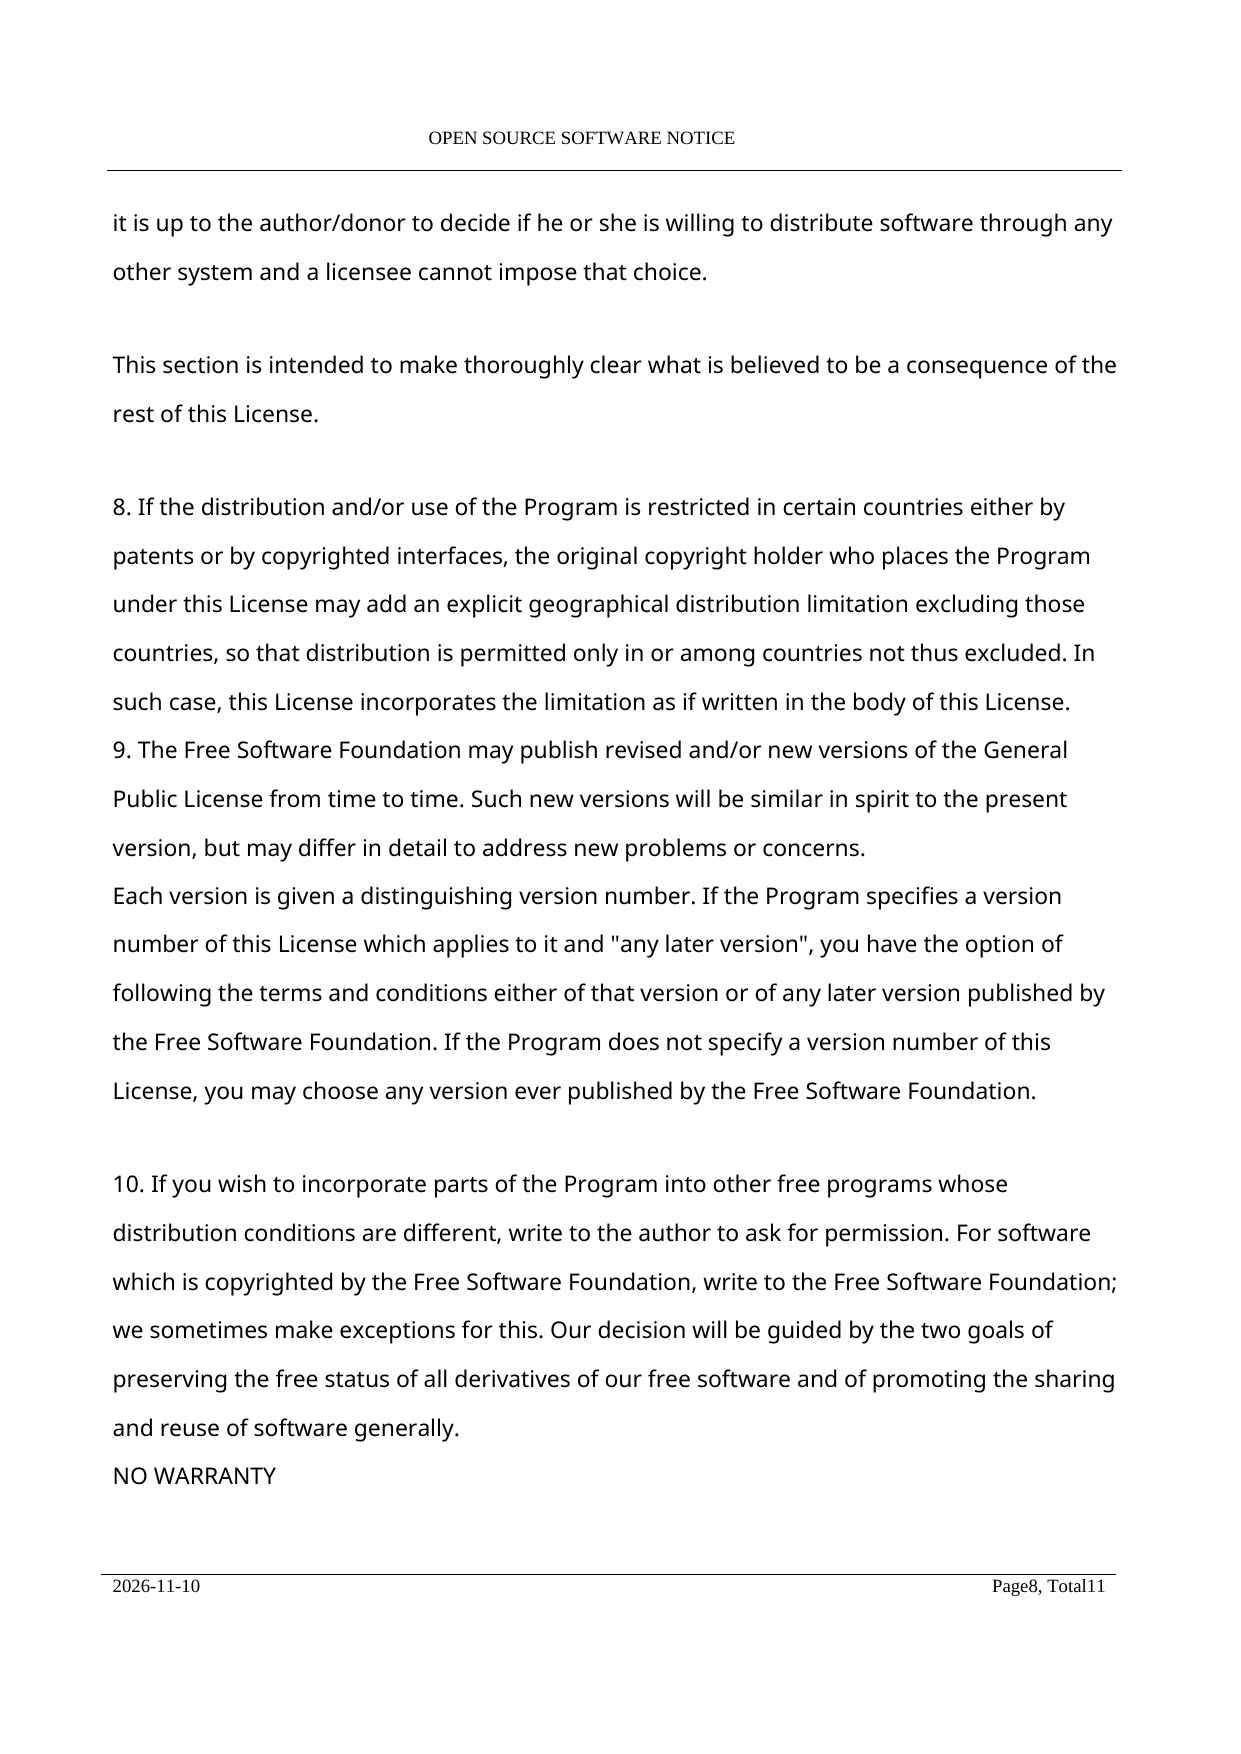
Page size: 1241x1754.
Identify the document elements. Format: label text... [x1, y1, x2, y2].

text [112, 206, 1128, 288]
text 10. If you wish to incorporate parts of the Program into other free programs whose distribution conditions are different, write to the author to ask for permission. For software which is copyrighted by the Free Software Foundation, write to the Free Software Foundation; we sometimes make exceptions for this. Our decision will be guided by the two goals of preserving the free status of all derivatives of our free software and of promoting the sharing and reuse of software generally. [112, 1167, 1128, 1443]
text This section is intended to make thoroughly clear what is believed to be a consequence of the rest of this License. [112, 348, 1128, 429]
text 8. If the distribution and/or use of the Program is restricted in certain countries either by patents or by copyrighted interfaces, the original copyright holder who places the Program under this License may add an explicit geographical distribution limitation excluding those countries, so that distribution is permitted only in or among countries not thus excluded. In such case, this License incorporates the limitation as if written in the body of this License. [112, 490, 1128, 718]
text 9. The Free Software Foundation may publish revised and/or new versions of the General Public License from time to time. Such new versions will be similar in spirit to the present version, but may differ in detail to address new problems or concerns. [112, 733, 1128, 863]
text NO WARRANTY [112, 1459, 1128, 1492]
text Each version is given a distinguishing version number. If the Program specifies a version number of this License which applies to it and "any later version", you have the option of following the terms and conditions either of that version or of any later version published by the Free Software Foundation. If the Program does not specify a version number of this License, you may choose any version ever published by the Free Software Foundation. [112, 879, 1128, 1107]
